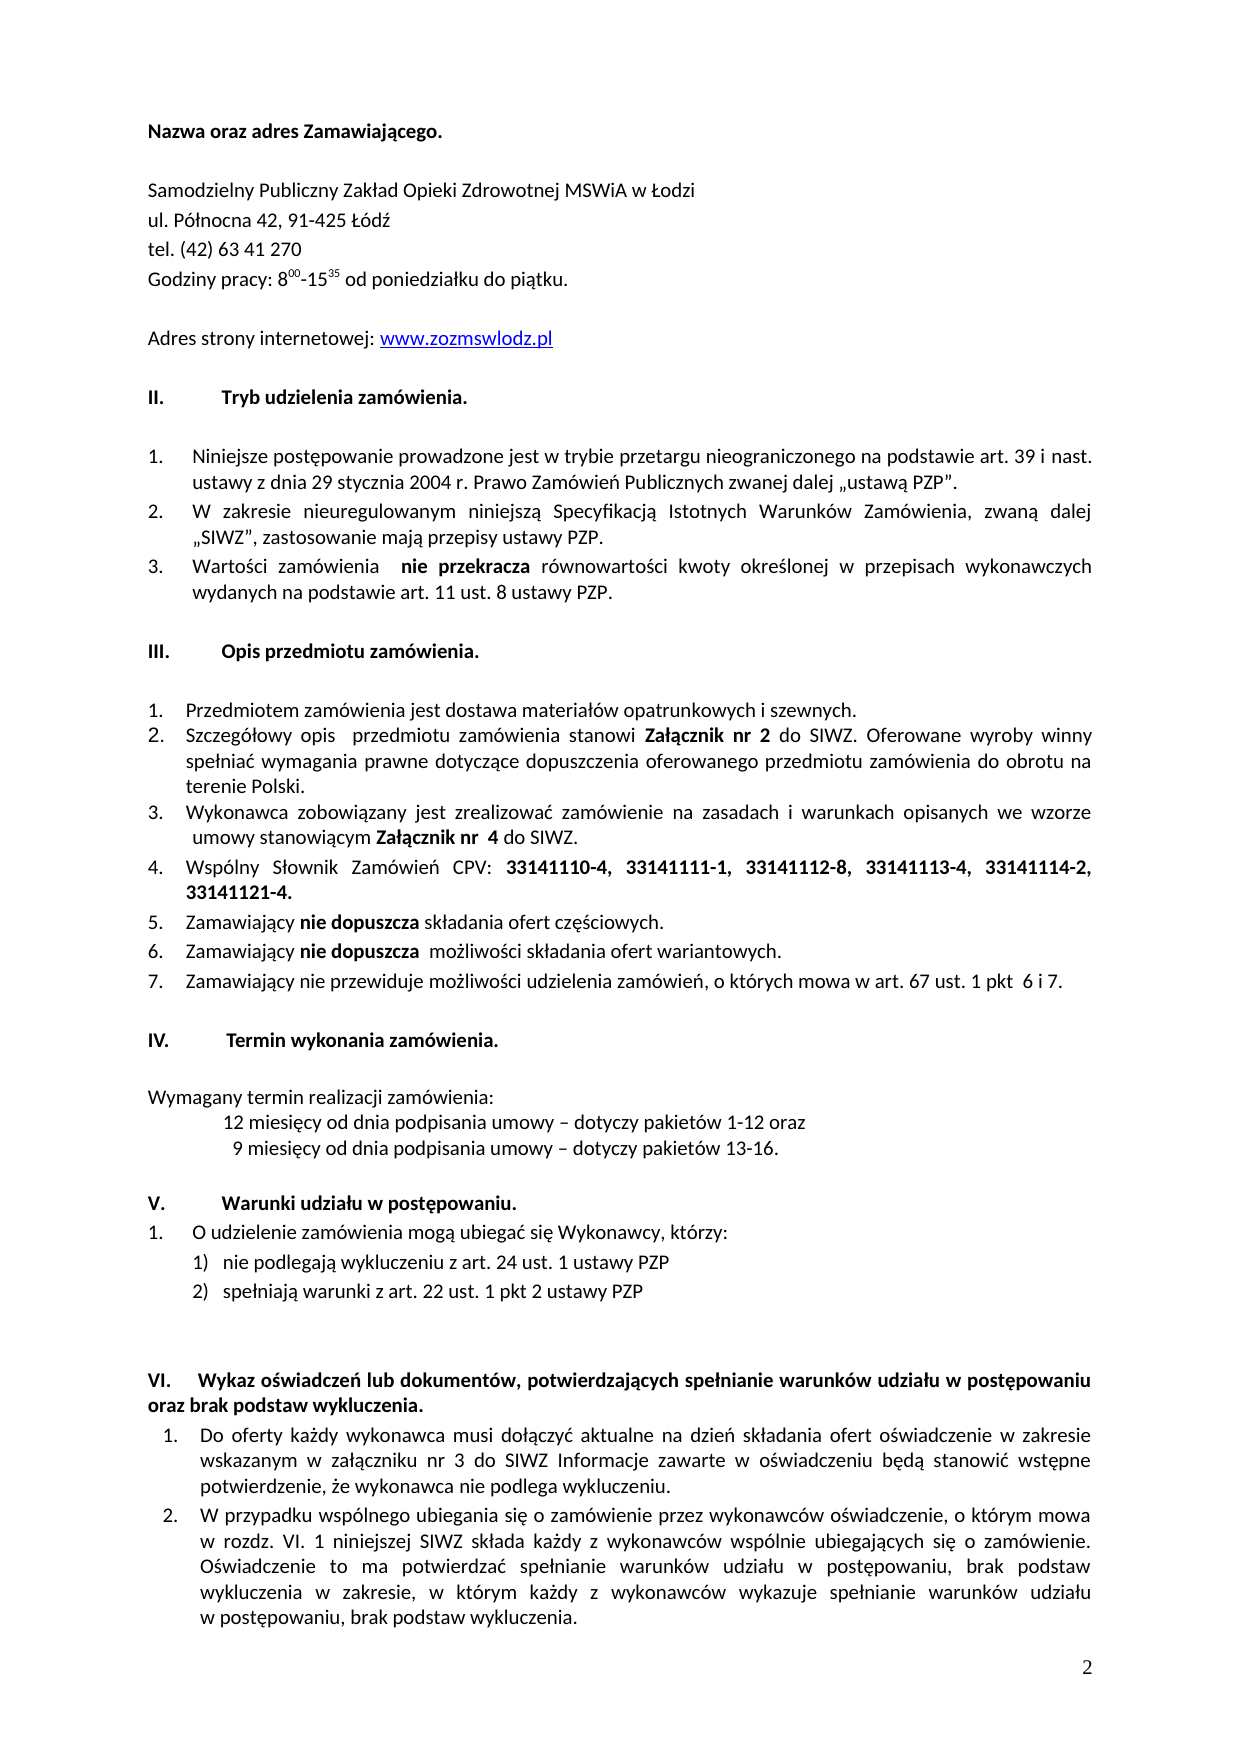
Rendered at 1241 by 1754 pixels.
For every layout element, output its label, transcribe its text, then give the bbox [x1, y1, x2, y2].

text Nazwa oraz adres Zamawiającego. [148, 118, 1092, 143]
subtitle IV. Termin wykonania zamówienia. [148, 1027, 1092, 1053]
list Szczegółowy opis przedmiotu zamówienia stanowi Załącznik nr 2 do SIWZ. Oferowane wyroby winny spełniać wymagania prawne dotyczące dopuszczenia oferowanego przedmiotu zamówienia do obrotu na terenie Polski. [148, 723, 1092, 799]
text Godziny pracy: 800-1535 od poniedziałku do piątku. [148, 266, 1092, 291]
list W przypadku wspólnego ubiegania się o zamówienie przez wykonawców oświadczenie, o którym mowa w rozdz. VI. 1 niniejszej SIWZ składa każdy z wykonawców wspólnie ubiegających się o zamówienie. Oświadczenie to ma potwierdzać spełnianie warunków udziału w postępowaniu, brak podstaw wykluczenia w zakresie, w którym każdy z wykonawców wykazuje spełnianie warunków udziału w postępowaniu, brak podstaw wykluczenia. [162, 1503, 1092, 1630]
list Wspólny Słownik Zamówień CPV: 33141110-4, 33141111-1, 33141112-8, 33141113-4, 33141114-2, 33141121-4. [148, 854, 1092, 905]
text Adres strony internetowej: www.zozmswlodz.pl [148, 325, 1092, 351]
text Samodzielny Publiczny Zakład Opieki Zdrowotnej MSWiA w Łodzi [148, 177, 1092, 203]
list Do oferty każdy wykonawca musi dołączyć aktualne na dzień składania ofert oświadczenie w zakresie wskazanym w załączniku nr 3 do SIWZ Informacje zawarte w oświadczeniu będą stanowić wstępne potwierdzenie, że wykonawca nie podlega wykluczeniu. [162, 1422, 1092, 1498]
text III. Opis przedmiotu zamówienia. [148, 638, 1092, 663]
text V. Warunki udziału w postępowaniu. [148, 1190, 1092, 1215]
text 12 miesięcy od dnia podpisania umowy – dotyczy pakietów 1-12 oraz [223, 1109, 1092, 1135]
list W zakresie nieuregulowanym niniejszą Specyfikacją Istotnych Warunków Zamówienia, zwaną dalej „SIWZ”, zastosowanie mają przepisy ustawy PZP. [148, 498, 1092, 549]
list Niniejsze postępowanie prowadzone jest w trybie przetargu nieograniczonego na podstawie art. 39 i nast. ustawy z dnia 29 stycznia 2004 r. Prawo Zamówień Publicznych zwanej dalej „ustawą PZP”. [148, 443, 1092, 494]
list Wartości zamówienia nie przekracza równowartości kwoty określonej w przepisach wykonawczych wydanych na podstawie art. 11 ust. 8 ustawy PZP. [148, 553, 1092, 604]
list spełniają warunki z art. 22 ust. 1 pkt 2 ustawy PZP [192, 1278, 1092, 1304]
text ul. Północna 42, 91-425 Łódź [148, 207, 1092, 232]
list Zamawiający nie dopuszcza składania ofert częściowych. [148, 909, 1092, 934]
text 9 miesięcy od dnia podpisania umowy – dotyczy pakietów 13-16. [223, 1135, 1092, 1160]
text tel. (42) 63 41 270 [148, 236, 1092, 262]
text Wymagany termin realizacji zamówienia: [148, 1084, 1092, 1109]
list O udzielenie zamówienia mogą ubiegać się Wykonawcy, którzy: [148, 1219, 1092, 1245]
text II. Tryb udzielenia zamówienia. [148, 384, 1092, 410]
list Przedmiotem zamówienia jest dostawa materiałów opatrunkowych i szewnych. [148, 697, 1092, 723]
text VI. Wykaz oświadczeń lub dokumentów, potwierdzających spełnianie warunków udziału w postępowaniu oraz brak podstaw wykluczenia. [148, 1367, 1092, 1418]
list Zamawiający nie przewiduje możliwości udzielenia zamówień, o których mowa w art. 67 ust. 1 pkt 6 i 7. [148, 968, 1092, 993]
list Wykonawca zobowiązany jest zrealizować zamówienie na zasadach i warunkach opisanych we wzorze umowy stanowiącym Załącznik nr 4 do SIWZ. [148, 799, 1092, 850]
list nie podlegają wykluczeniu z art. 24 ust. 1 ustawy PZP [192, 1249, 1092, 1274]
list Zamawiający nie dopuszcza możliwości składania ofert wariantowych. [148, 938, 1092, 964]
